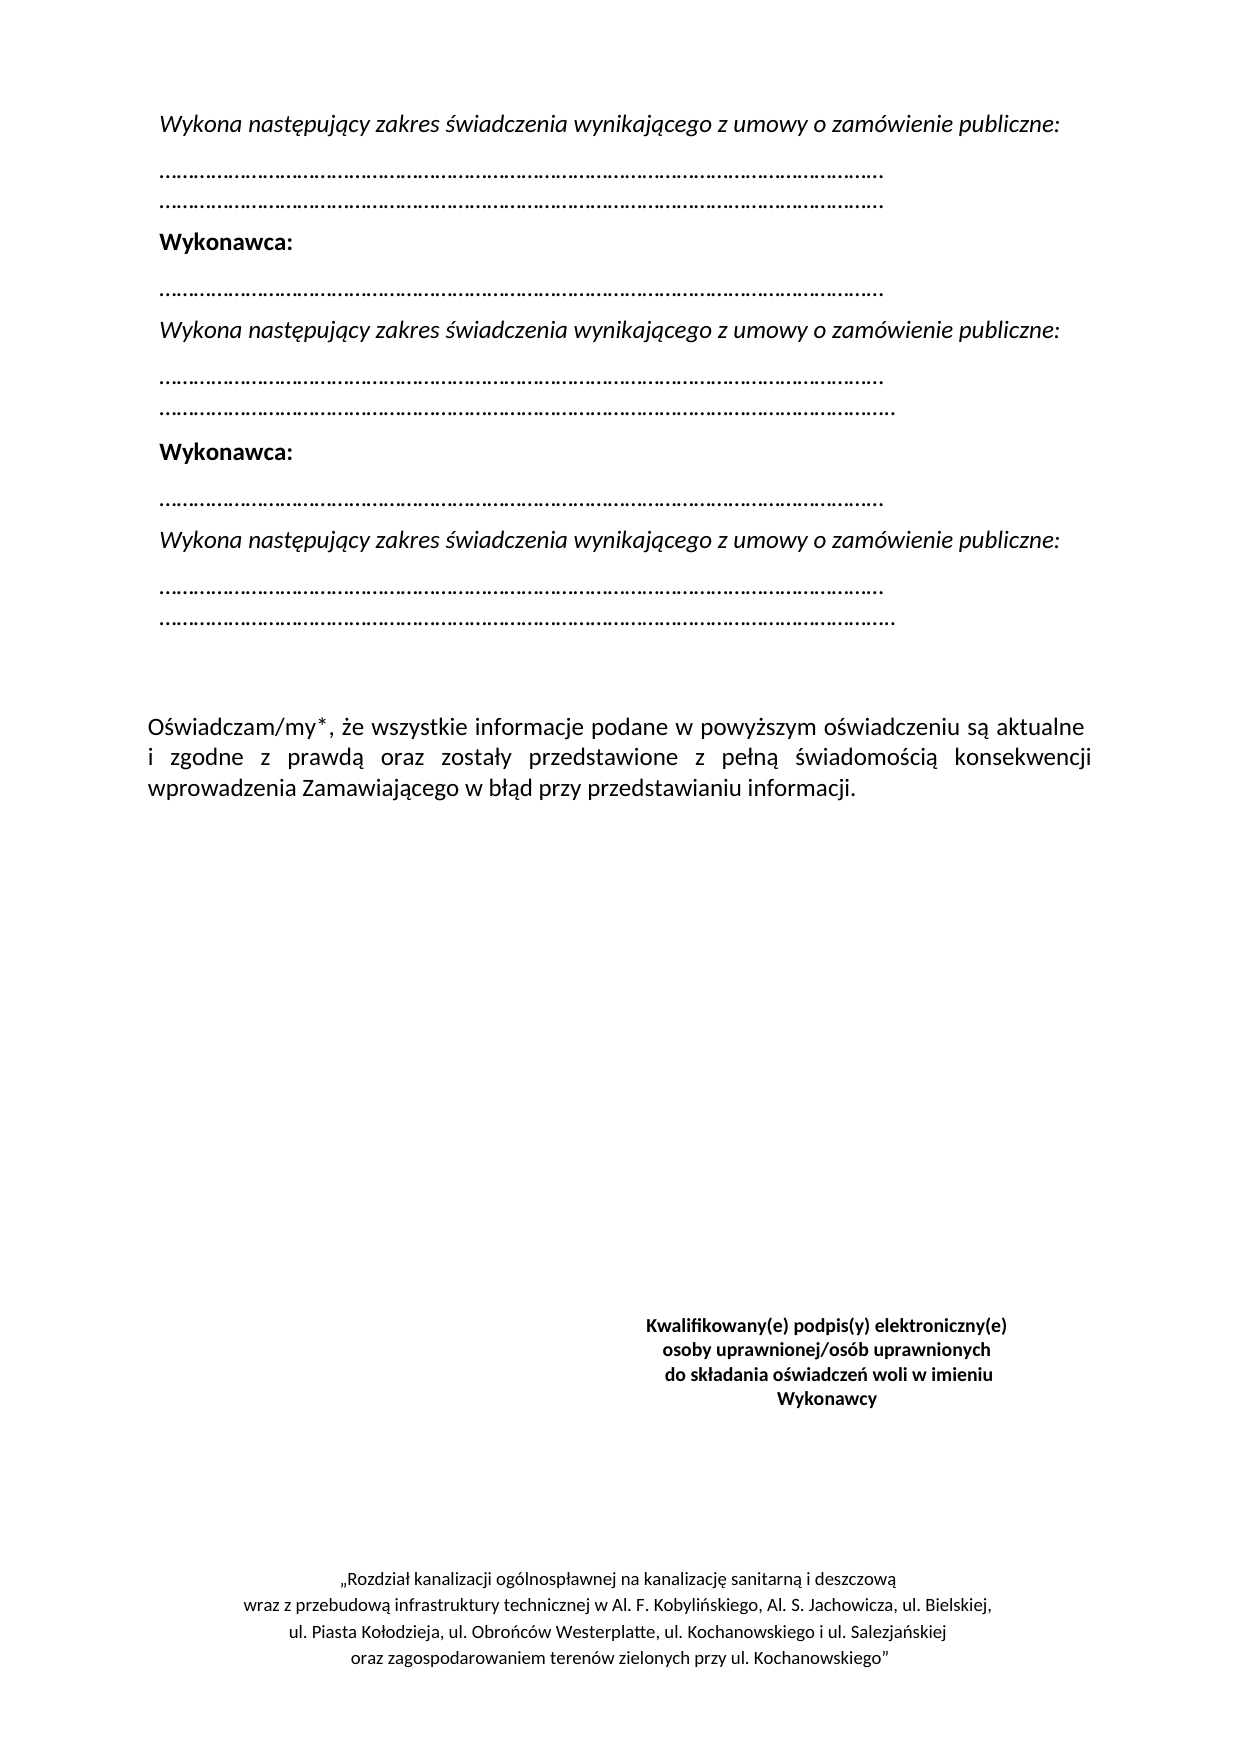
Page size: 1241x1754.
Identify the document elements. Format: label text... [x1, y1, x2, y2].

table_cell Wykonawca: [153, 431, 1122, 477]
table_header Kwalifikowany(e) podpis(y) elektroniczny(e) osoby uprawnionej/osób uprawnionych do składania oświadczeń woli w imieniu Wykonawcy [620, 1306, 1033, 1418]
table_cell ……………………………………………………………………………………………………………… ……………………………………………………………………………………………………………….. [153, 355, 1122, 431]
text Oświadczam/my*, że wszystkie informacje podane w powyższym oświadczeniu są aktualne i zgodne z prawdą oraz zostały przedstawione z pełną świadomością konsekwencji wprowadzenia Zamawiającego w błąd przy przedstawianiu informacji. [148, 711, 1093, 802]
table_cell ……………………………………………………………………………………………………………… ……………………………………………………………………………………………………………….. [153, 565, 1122, 641]
table_cell Wykonawca: [153, 221, 1122, 267]
table_cell ……………………………………………………………………………………………………………… [153, 477, 1122, 519]
table_cell Wykona następujący zakres świadczenia wynikającego z umowy o zamówienie publiczne: [153, 519, 1122, 564]
table_cell Wykona następujący zakres świadczenia wynikającego z umowy o zamówienie publiczne: [153, 309, 1122, 354]
table_cell ……………………………………………………………………………………………………………… [153, 267, 1122, 309]
table_cell ……………………………………………………………………………………………………………… ……………………………………………………………………………………………………………… [153, 148, 1122, 221]
table_cell Wykona następujący zakres świadczenia wynikającego z umowy o zamówienie publiczne: [153, 103, 1122, 148]
